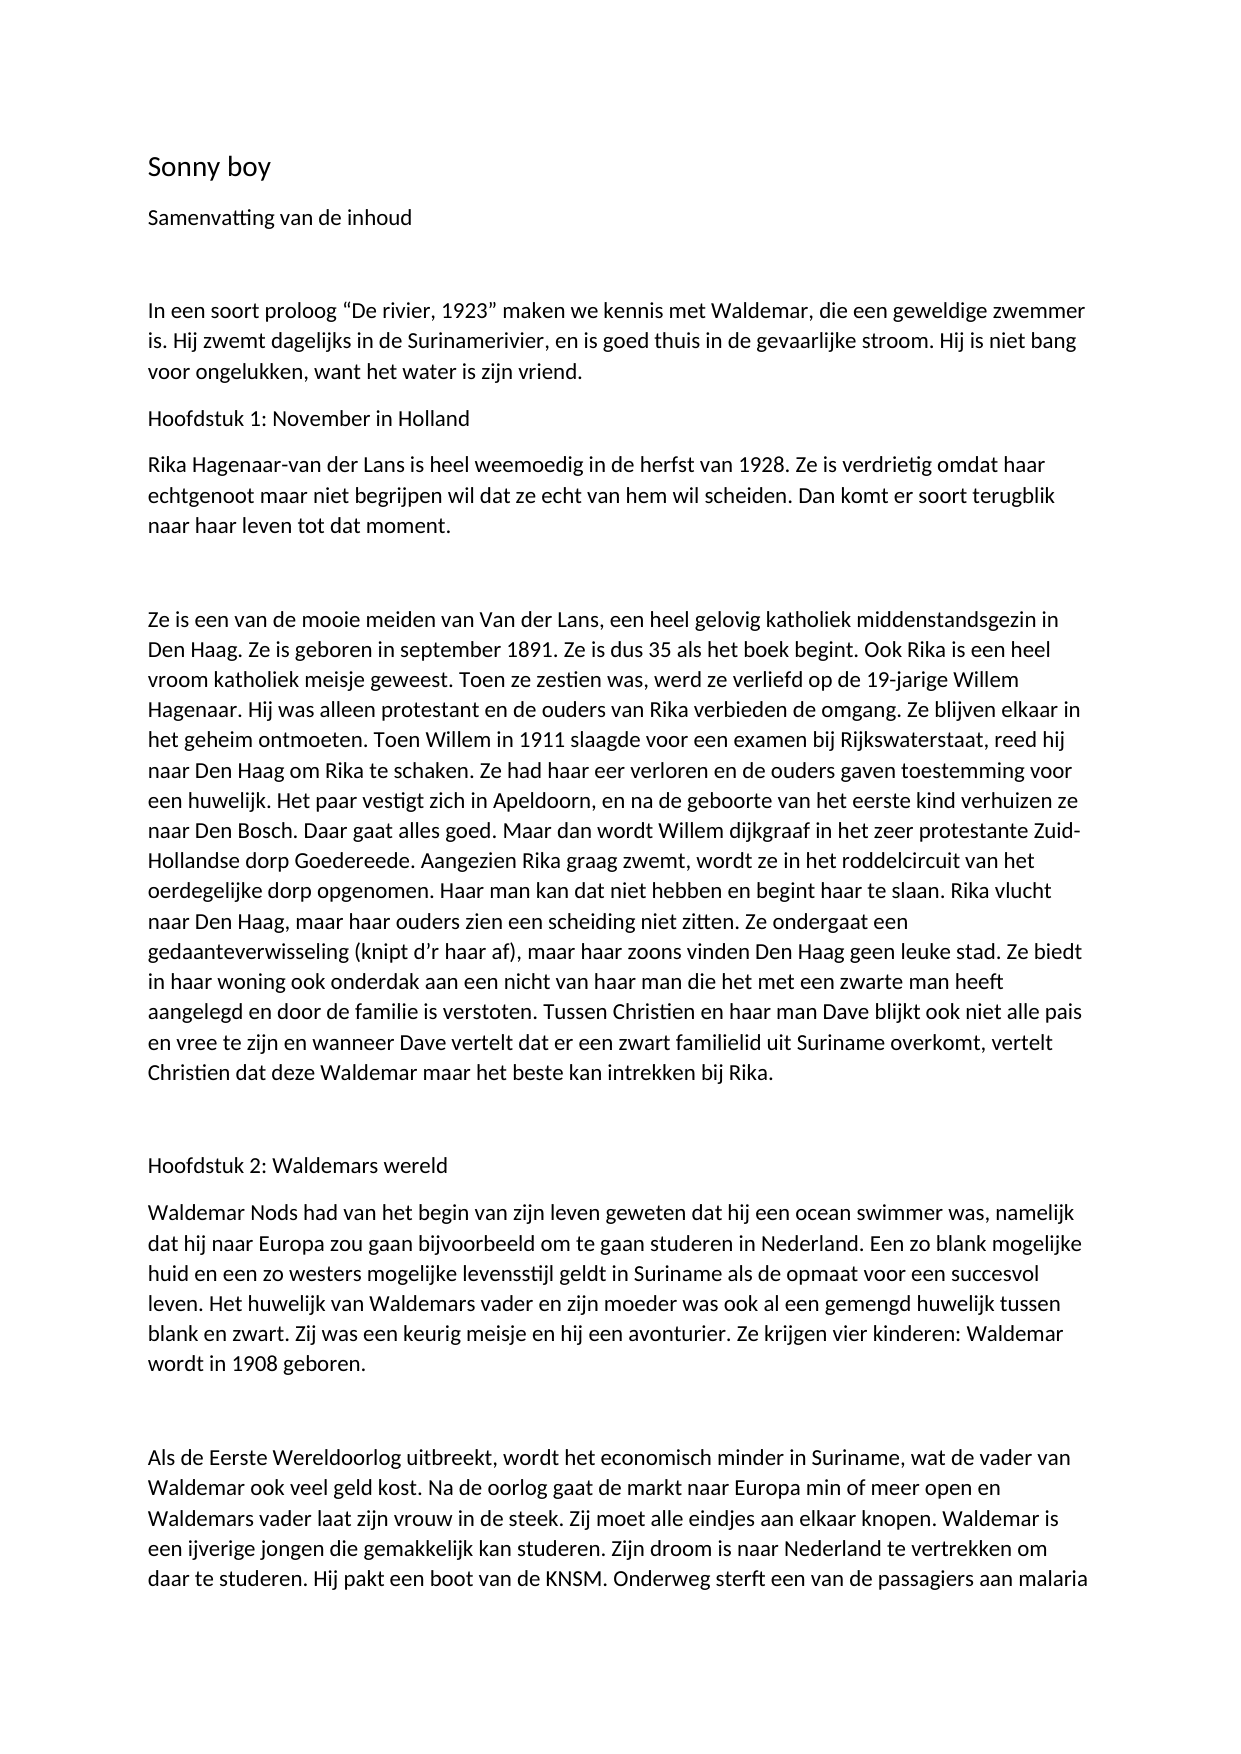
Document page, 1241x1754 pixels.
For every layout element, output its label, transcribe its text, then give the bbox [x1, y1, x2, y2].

text Hoofdstuk 1: November in Holland [148, 404, 1093, 432]
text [148, 1443, 1093, 1592]
text Samenvatting van de inhoud [148, 203, 1093, 231]
text In een soort proloog “De rivier, 1923” maken we kennis met Waldemar, die een geweldige zwemmer is. Hij zwemt dagelijks in de Surinamerivier, en is goed thuis in de gevaarlijke stroom. Hij is niet bang voor ongelukken, want het water is zijn vriend. [148, 296, 1093, 385]
text Rika Hagenaar-van der Lans is heel weemoedig in de herfst van 1928. Ze is verdrietig omdat haar echtgenoot maar niet begrijpen wil dat ze echt van hem wil scheiden. Dan komt er soort terugblik naar haar leven tot dat moment. [148, 451, 1093, 539]
text Waldemar Nods had van het begin van zijn leven geweten dat hij een ocean swimmer was, namelijk dat hij naar Europa zou gaan bijvoorbeeld om te gaan studeren in Nederland. Een zo blank mogelijke huid en een zo westers mogelijke levensstijl geldt in Suriname als de opmaat voor een succesvol leven. Het huwelijk van Waldemars vader en zijn moeder was ook al een gemengd huwelijk tussen blank en zwart. Zij was een keurig meisje en hij een avonturier. Ze krijgen vier kinderen: Waldemar wordt in 1908 geboren. [148, 1198, 1093, 1378]
text Hoofdstuk 2: Waldemars wereld [148, 1152, 1093, 1180]
text Ze is een van de mooie meiden van Van der Lans, een heel gelovig katholiek middenstandsgezin in Den Haag. Ze is geboren in september 1891. Ze is dus 35 als het boek begint. Ook Rika is een heel vroom katholiek meisje geweest. Toen ze zestien was, werd ze verliefd op de 19-jarige Willem Hagenaar. Hij was alleen protestant en de ouders van Rika verbieden de omgang. Ze blijven elkaar in het geheim ontmoeten. Toen Willem in 1911 slaagde voor een examen bij Rijkswaterstaat, reed hij naar Den Haag om Rika te schaken. Ze had haar eer verloren en de ouders gaven toestemming voor een huwelijk. Het paar vestigt zich in Apeldoorn, en na de geboorte van het eerste kind verhuizen ze naar Den Bosch. Daar gaat alles goed. Maar dan wordt Willem dijkgraaf in het zeer protestante Zuid-Hollandse dorp Goedereede. Aangezien Rika graag zwemt, wordt ze in het roddelcircuit van het oerdegelijke dorp opgenomen. Haar man kan dat niet hebben en begint haar te slaan. Rika vlucht naar Den Haag, maar haar ouders zien een scheiding niet zitten. Ze ondergaat een gedaanteverwisseling (knipt d’r haar af), maar haar zoons vinden Den Haag geen leuke stad. Ze biedt in haar woning ook onderdak aan een nicht van haar man die het met een zwarte man heeft aangelegd en door de familie is verstoten. Tussen Christien en haar man Dave blijkt ook niet alle pais en vree te zijn en wanneer Dave vertelt dat er een zwart familielid uit Suriname overkomt, vertelt Christien dat deze Waldemar maar het beste kan intrekken bij Rika. [148, 605, 1093, 1086]
text Sonny boy [148, 148, 1093, 183]
